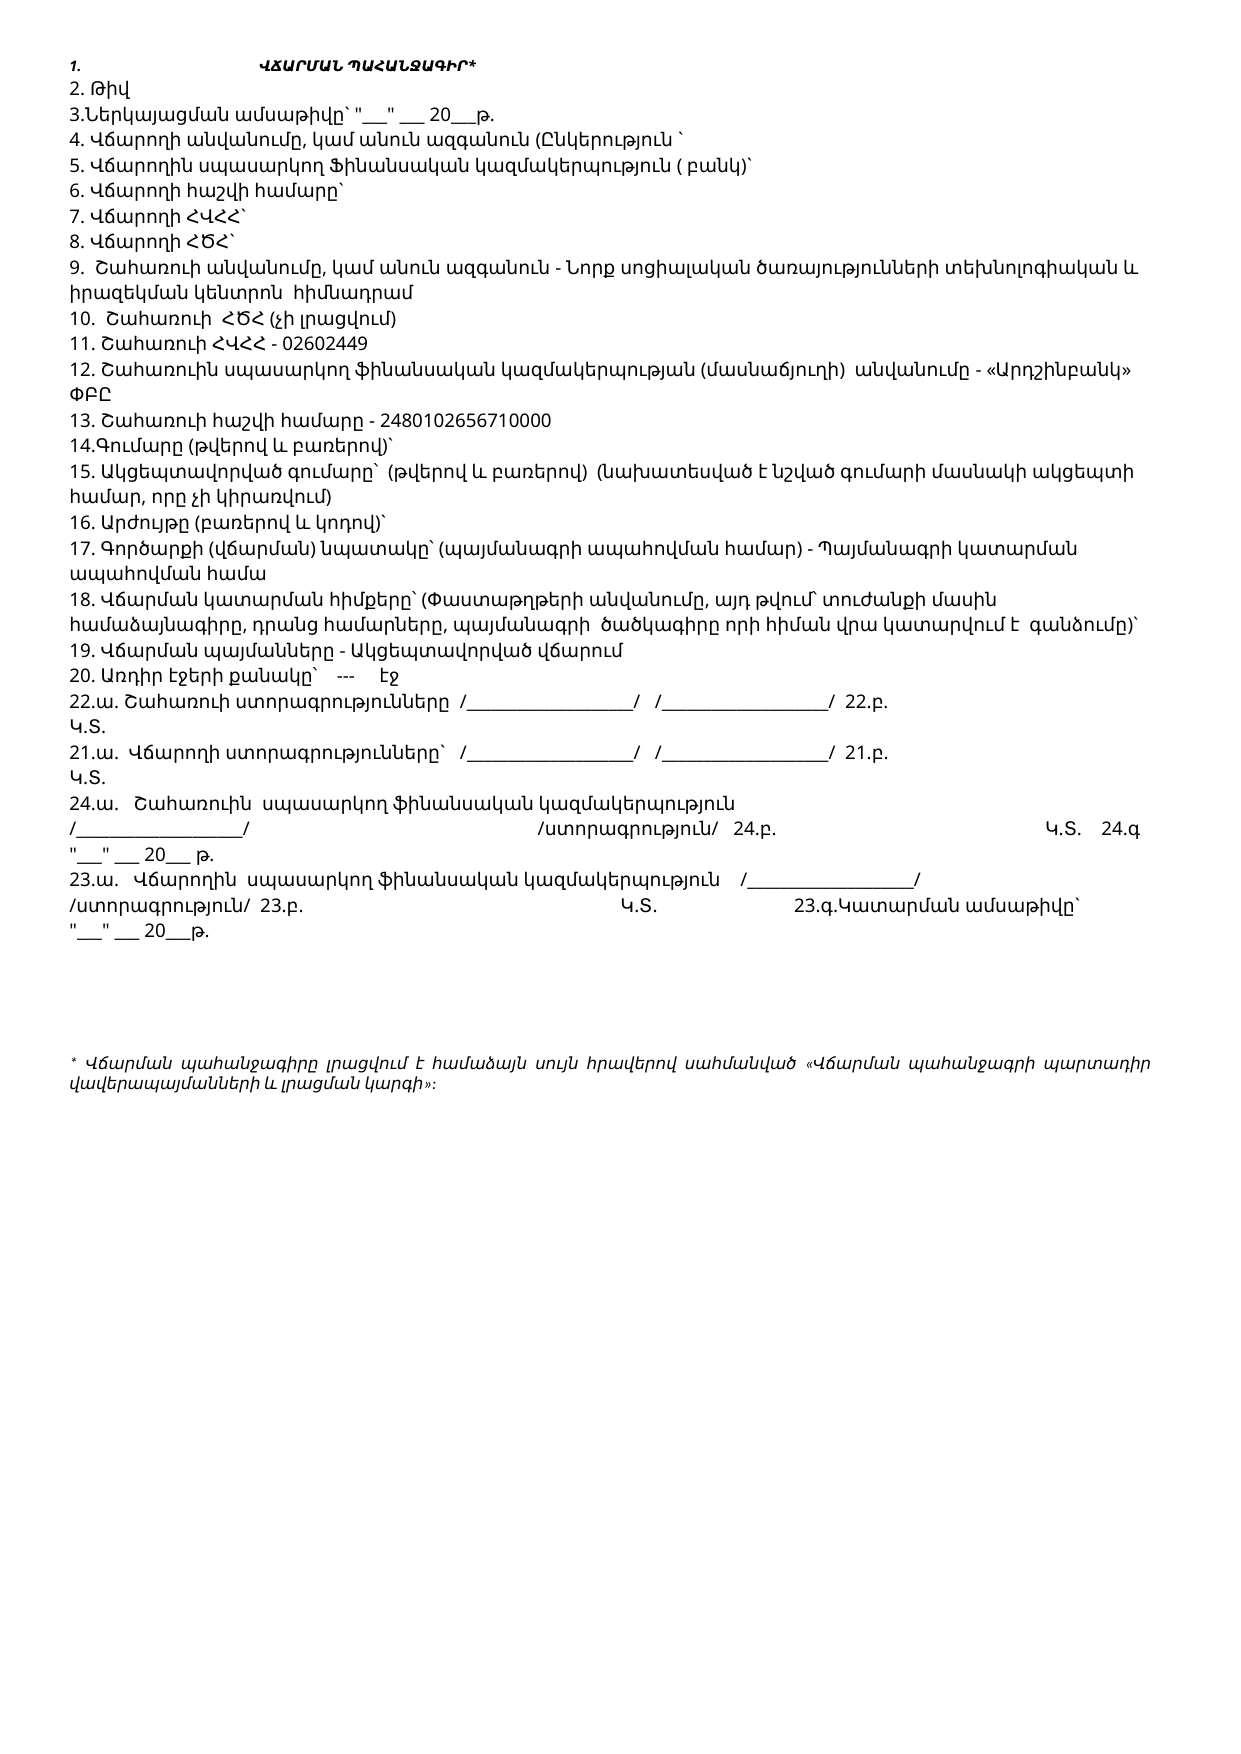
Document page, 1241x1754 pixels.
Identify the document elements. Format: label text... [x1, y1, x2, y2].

text * Վճարման պահանջագիրը լրացվում է համաձայն սույն հրավերով սահմանված «Վճարման պահանջագրի պարտադիր վավերապայմանների և լրացման կարգի»: [69, 1053, 1152, 1094]
